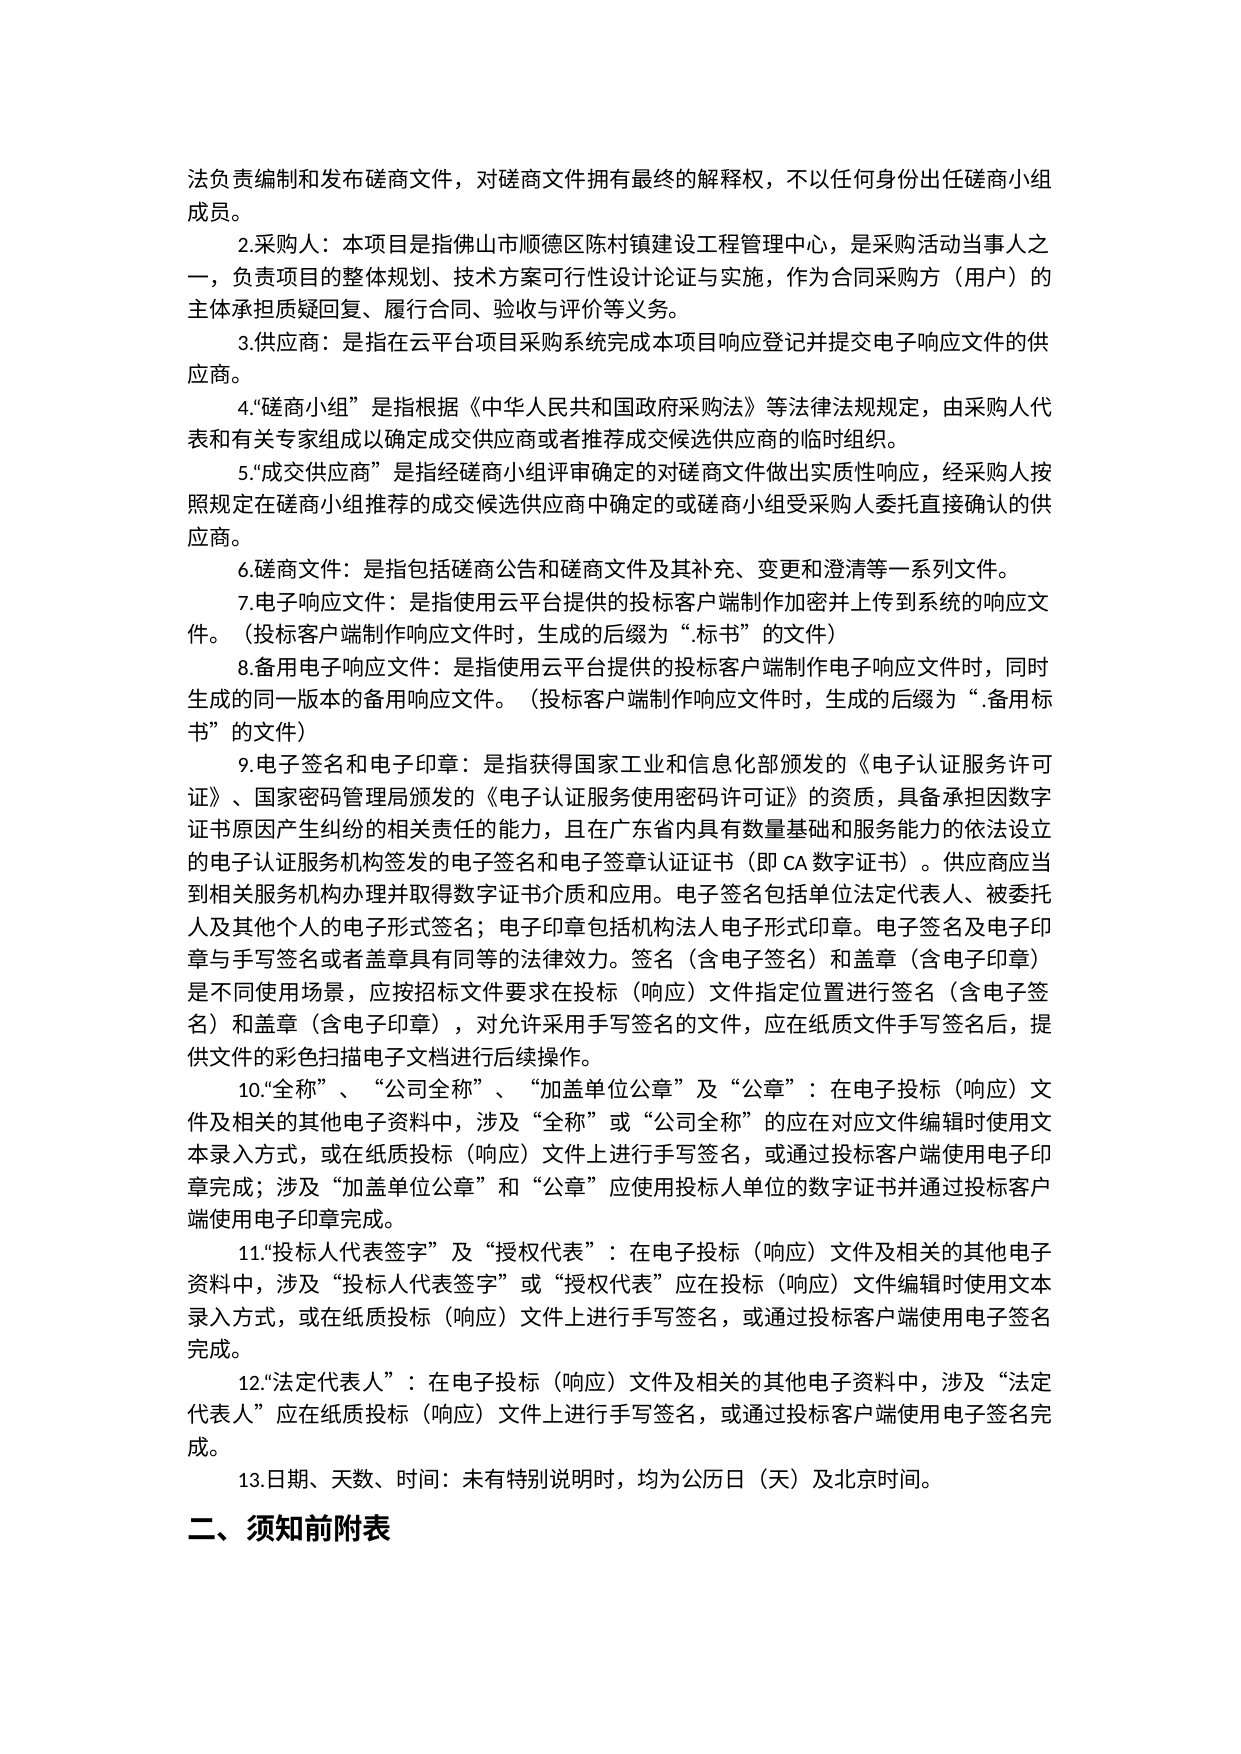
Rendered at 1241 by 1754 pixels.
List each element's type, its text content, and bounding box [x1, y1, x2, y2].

text 8.备用电子响应文件：是指使用云平台提供的投标客户端制作电子响应文件时，同时生成的同一版本的备用响应文件。（投标客户端制作响应文件时，生成的后缀为“.备用标书”的文件） [187, 649, 1053, 747]
text 5.“成交供应商”是指经磋商小组评审确定的对磋商文件做出实质性响应，经采购人按照规定在磋商小组推荐的成交候选供应商中确定的或磋商小组受采购人委托直接确认的供应商。 [187, 454, 1053, 552]
text 12.“法定代表人”：在电子投标（响应）文件及相关的其他电子资料中，涉及“法定代表人”应在纸质投标（响应）文件上进行手写签名，或通过投标客户端使用电子签名完成。 [187, 1364, 1053, 1462]
text 10.“全称”、“公司全称”、“加盖单位公章”及“公章”：在电子投标（响应）文件及相关的其他电子资料中，涉及“全称”或“公司全称”的应在对应文件编辑时使用文本录入方式，或在纸质投标（响应）文件上进行手写签名，或通过投标客户端使用电子印章完成；涉及“加盖单位公章”和“公章”应使用投标人单位的数字证书并通过投标客户端使用电子印章完成。 [187, 1072, 1053, 1234]
text 4.“磋商小组”是指根据《中华人民共和国政府采购法》等法律法规规定，由采购人代表和有关专家组成以确定成交供应商或者推荐成交候选供应商的临时组织。 [187, 389, 1053, 454]
text 3.供应商：是指在云平台项目采购系统完成本项目响应登记并提交电子响应文件的供应商。 [187, 324, 1053, 389]
text 6.磋商文件：是指包括磋商公告和磋商文件及其补充、变更和澄清等一系列文件。 [187, 552, 1053, 584]
text 13.日期、天数、时间：未有特别说明时，均为公历日（天）及北京时间。 [187, 1462, 1053, 1494]
text 2.采购人：本项目是指佛山市顺德区陈村镇建设工程管理中心，是采购活动当事人之一，负责项目的整体规划、技术方案可行性设计论证与实施，作为合同采购方（用户）的主体承担质疑回复、履行合同、验收与评价等义务。 [187, 227, 1053, 324]
text 二、须知前附表 [187, 1494, 1053, 1559]
text 7.电子响应文件：是指使用云平台提供的投标客户端制作加密并上传到系统的响应文件。（投标客户端制作响应文件时，生成的后缀为“.标书”的文件） [187, 584, 1053, 649]
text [187, 162, 1053, 227]
text 9.电子签名和电子印章：是指获得国家工业和信息化部颁发的《电子认证服务许可证》、国家密码管理局颁发的《电子认证服务使用密码许可证》的资质，具备承担因数字证书原因产生纠纷的相关责任的能力，且在广东省内具有数量基础和服务能力的依法设立的电子认证服务机构签发的电子签名和电子签章认证证书（即CA数字证书）。供应商应当到相关服务机构办理并取得数字证书介质和应用。电子签名包括单位法定代表人、被委托人及其他个人的电子形式签名；电子印章包括机构法人电子形式印章。电子签名及电子印章与手写签名或者盖章具有同等的法律效力。签名（含电子签名）和盖章（含电子印章）是不同使用场景，应按招标文件要求在投标（响应）文件指定位置进行签名（含电子签名）和盖章（含电子印章），对允许采用手写签名的文件，应在纸质文件手写签名后，提供文件的彩色扫描电子文档进行后续操作。 [187, 747, 1053, 1072]
text 11.“投标人代表签字”及“授权代表”：在电子投标（响应）文件及相关的其他电子资料中，涉及“投标人代表签字”或“授权代表”应在投标（响应）文件编辑时使用文本录入方式，或在纸质投标（响应）文件上进行手写签名，或通过投标客户端使用电子签名完成。 [187, 1234, 1053, 1364]
